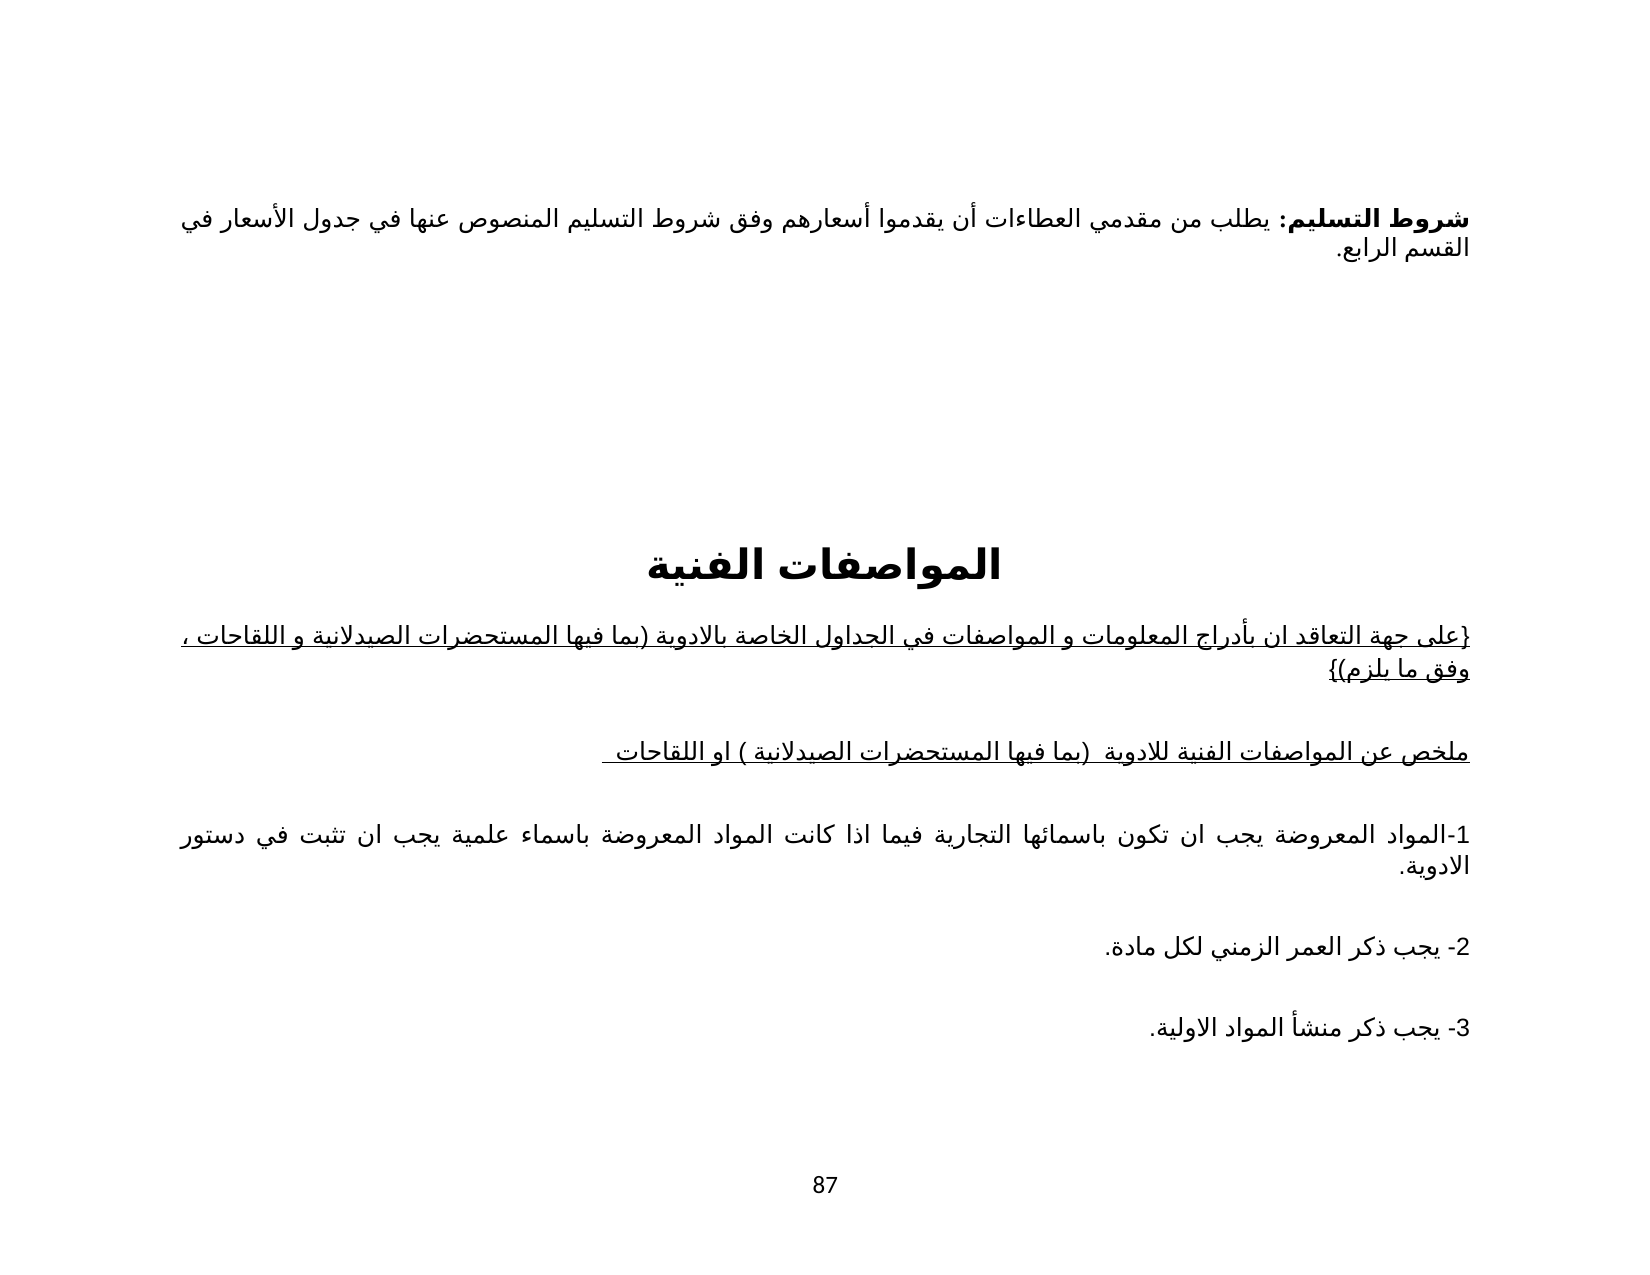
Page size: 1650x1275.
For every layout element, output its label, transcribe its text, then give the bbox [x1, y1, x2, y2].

text {على جهة التعاقد ان بأدراج المعلومات و المواصفات في الجداول الخاصة بالادوية (بما فيها المستحضرات الصيدلانية و اللقاحات ، وفق ما يلزم)} [180, 621, 1470, 682]
text شروط التسليم: يطلب من مقدمي العطاءات أن يقدموا أسعارهم وفق شروط التسليم المنصوص عنها في جدول الأسعار في القسم الرابع. [180, 204, 1470, 262]
text ملخص عن المواصفات الفنية للادوية (بما فيها المستحضرات الصيدلانية ) او اللقاحات [180, 737, 1470, 766]
text 3- يجب ذكر منشأ المواد الاولية. [180, 1013, 1470, 1042]
text المواصفات الفنية [180, 541, 1470, 588]
text 1-المواد المعروضة يجب ان تكون باسمائها التجارية فيما اذا كانت المواد المعروضة باسماء علمية يجب ان تثبت في دستور الادوية. [180, 820, 1470, 879]
text 2- يجب ذكر العمر الزمني لكل مادة. [180, 932, 1470, 961]
